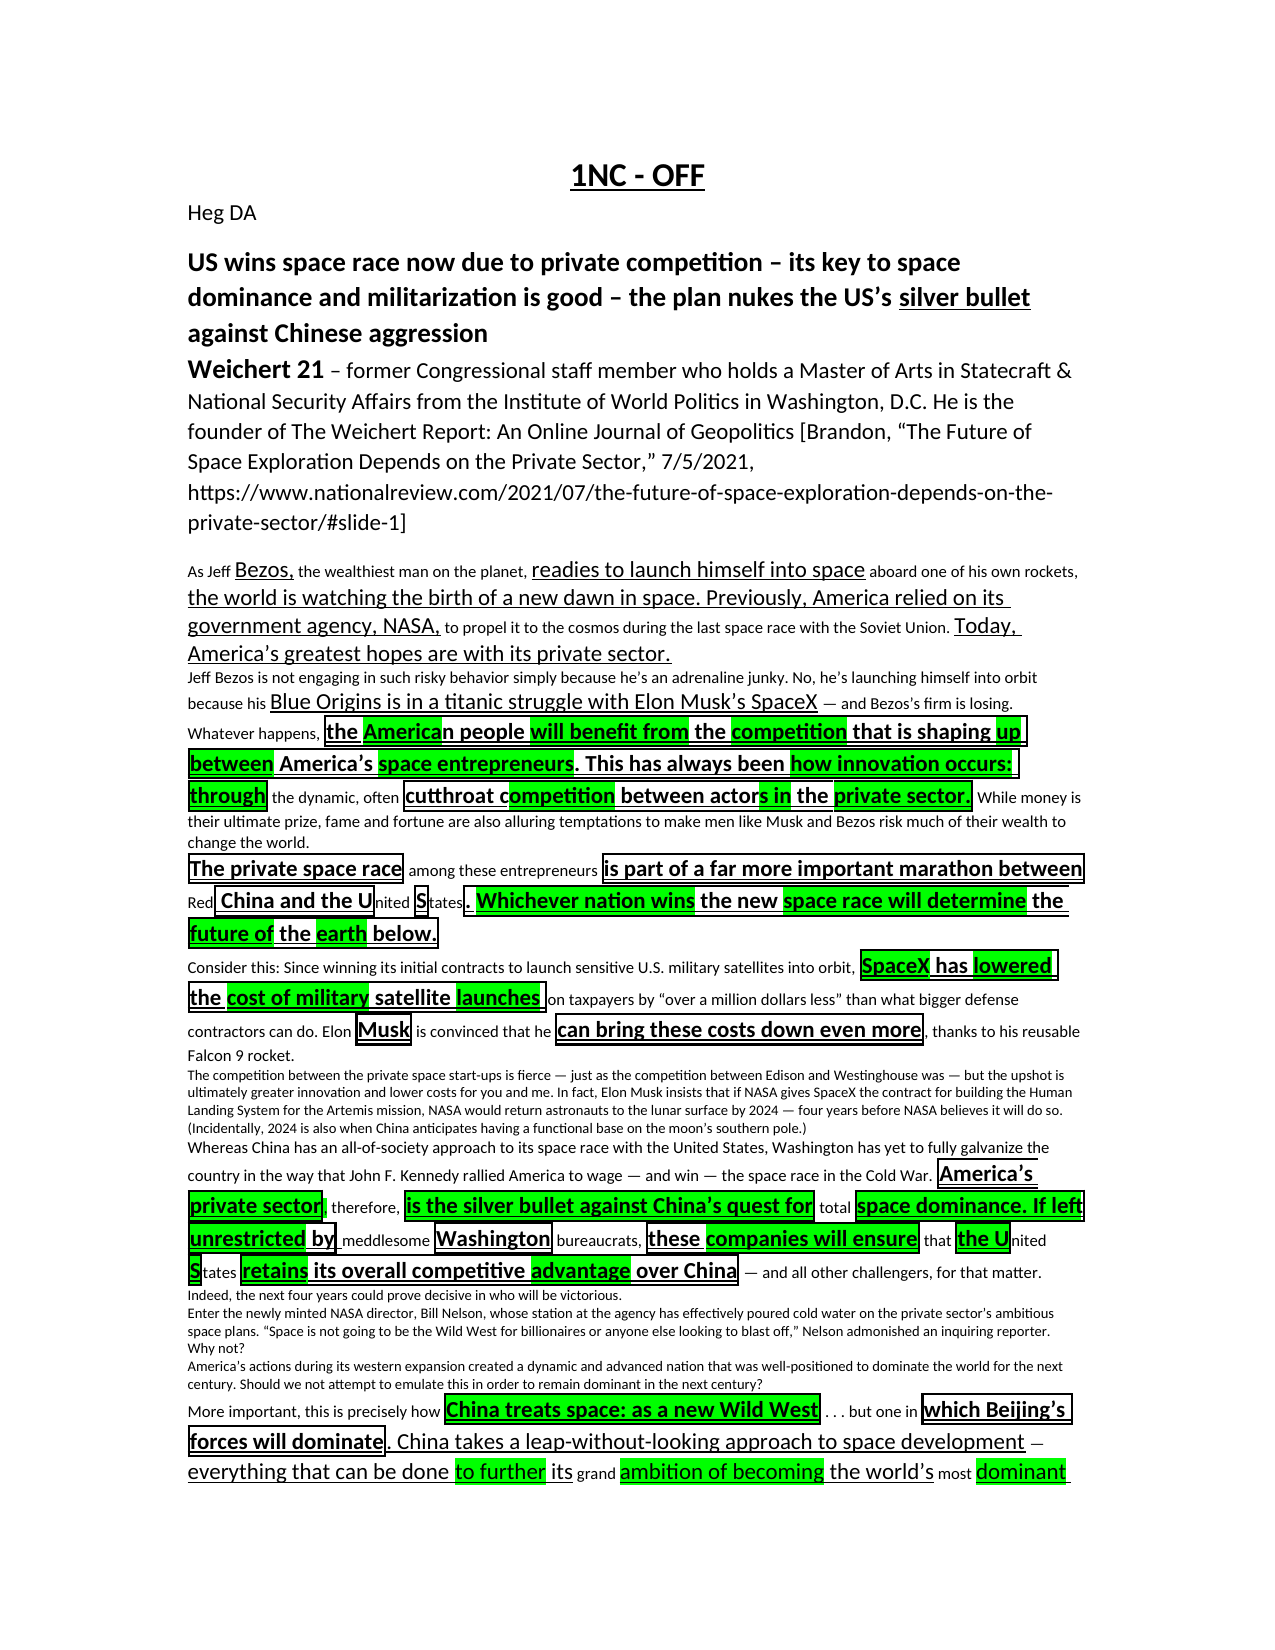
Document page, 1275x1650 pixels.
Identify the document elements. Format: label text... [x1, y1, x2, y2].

text The private space race among these entrepreneurs is part of a far more important marathon between Red China and the United States. Whichever nation wins the new space race will determine the future of the earth below. [375, 852, 1087, 949]
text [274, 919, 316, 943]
text Heg DA [187, 198, 1087, 226]
text Whereas China has an all-of-society approach to its space race with the United States, Washington has yet to fully galvanize the country in the way that John F. Kennedy rallied America to wage — and win — the space race in the Cold War. America’s private sector, therefore, is the silver bullet against China’s quest for total space dominance. If left unrestricted by meddlesome Washington bureaucrats, these companies will ensure that the United States retains its overall competitive advantage over China — and all other challengers, for that matter. [187, 1137, 1087, 1286]
text Consider this: Since winning its initial contracts to launch sensitive U.S. military satellites into orbit, SpaceX has lowered the cost of military satellite launches on taxpayers by “over a million dollars less” than what bigger defense contractors can do. Elon Musk is convinced that he can bring these costs down even more, thanks to his reusable Falcon 9 rocket. [187, 949, 1087, 1066]
text Why not? [187, 1339, 1087, 1357]
text As Jeff Bezos, the wealthiest man on the planet, readies to launch himself into space aboard one of his own rockets, the world is watching the birth of a new dawn in space. Previously, America relied on its government agency, NASA, to propel it to the cosmos during the last space race with the Soviet Union. Today, America’s greatest hopes are with its private sector. [187, 555, 1087, 667]
text Enter the newly minted NASA director, Bill Nelson, whose station at the agency has effectively poured cold water on the private sector’s ambitious space plans. “Space is not going to be the Wild West for billionaires or anyone else looking to blast off,” Nelson admonished an inquiring reporter. [187, 1304, 1087, 1339]
text Whatever happens, the American people will benefit from the competition that is shaping up between America’s space entrepreneurs. This has always been how innovation occurs: through the dynamic, often cutthroat competition between actors in the private sector. While money is their ultimate prize, fame and fortune are also alluring temptations to make men like Musk and Bezos risk much of their wealth to change the world. [187, 715, 1087, 852]
text The competition between the private space start-ups is fierce — just as the competition between Edison and Westinghouse was — but the upshot is ultimately greater innovation and lower costs for you and me. In fact, Elon Musk insists that if NASA gives SpaceX the contract for building the Human Landing System for the Artemis mission, NASA would return astronauts to the lunar surface by 2024 — four years before NASA believes it will do so. (Incidentally, 2024 is also when China anticipates having a functional base on the moon’s southern pole.) [187, 1066, 1087, 1137]
text Indeed, the next four years could prove decisive in who will be victorious. [187, 1286, 1087, 1304]
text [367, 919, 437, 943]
subtitle US wins space race now due to private competition – its key to space dominance and militarization is good – the plan nukes the US’s silver bullet against Chinese aggression [187, 245, 1087, 349]
text Weichert 21 – former Congressional staff member who holds a Master of Arts in Statecraft & National Security Affairs from the Institute of World Politics in Washington, D.C. He is the founder of The Weichert Report: An Online Journal of Geopolitics [Brandon, “The Future of Space Exploration Depends on the Private Sector,” 7/5/2021, https://www.nationalreview.com/2021/07/the-future-of-space-exploration-depends-on-the-private-sector/#slide-1] [187, 352, 1087, 536]
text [187, 1393, 1087, 1485]
text America’s actions during its western expansion created a dynamic and advanced nation that was well-positioned to dominate the world for the next century. Should we not attempt to emulate this in order to remain dominant in the next century? [187, 1357, 1087, 1393]
subtitle 1NC - OFF [187, 154, 1087, 195]
text Jeff Bezos is not engaging in such risky behavior simply because he’s an adrenaline junky. No, he’s launching himself into orbit because his Blue Origins is in a titanic struggle with Elon Musk’s SpaceX — and Bezos’s firm is losing. [187, 667, 1087, 715]
